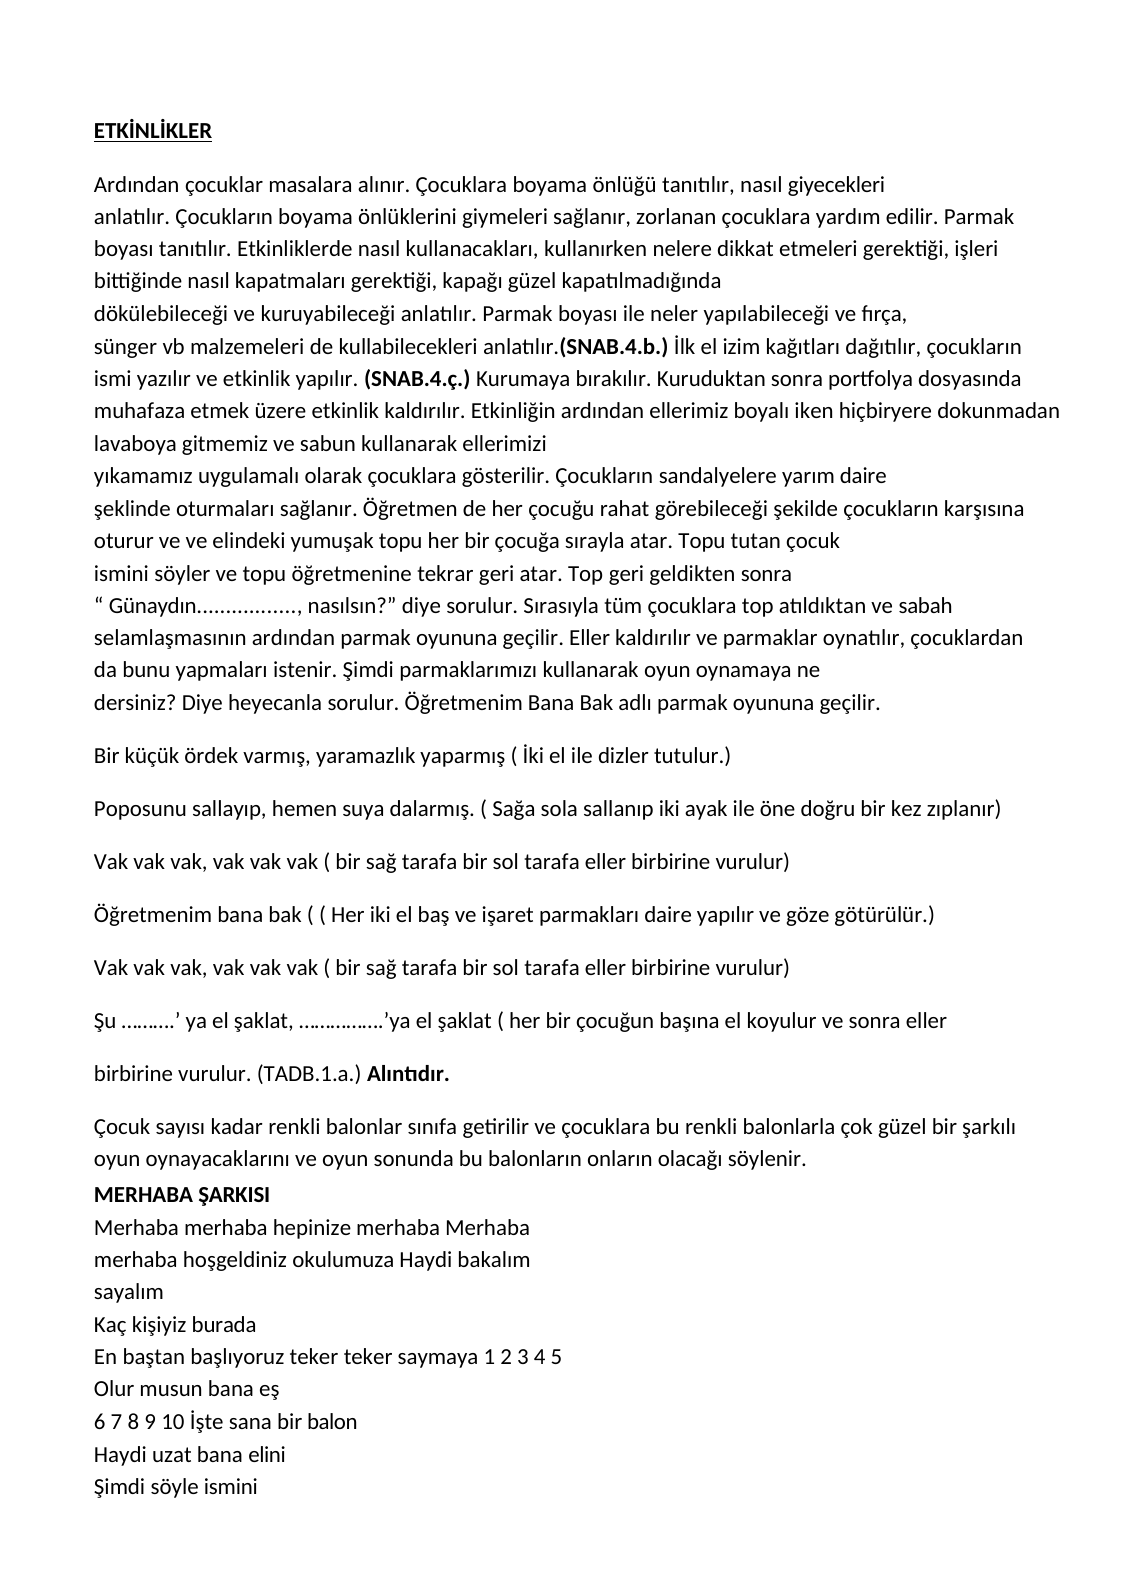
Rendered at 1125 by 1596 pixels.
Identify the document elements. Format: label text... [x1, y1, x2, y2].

text dökülebileceği ve kuruyabileceği anlatılır. Parmak boyası ile neler yapılabileceği ve fırça, [94, 299, 1062, 327]
text yıkamamız uygulamalı olarak çocuklara gösterilir. Çocukların sandalyelere yarım daire [94, 461, 1062, 490]
text En baştan başlıyoruz teker teker saymaya 1 2 3 4 5 Olur musun bana eş [94, 1342, 570, 1402]
text anlatılır. Çocukların boyama önlüklerini giymeleri sağlanır, zorlanan çocuklara yardım edilir. Parmak boyası tanıtılır. Etkinliklerde nasıl kullanacakları, kullanırken nelere dikkat etmeleri gerektiği, işleri bittiğinde nasıl kapatmaları gerektiği, kapağı güzel kapatılmadığında [94, 202, 1046, 294]
text Ardından çocuklar masalara alınır. Çocuklara boyama önlüğü tanıtılır, nasıl giyecekleri [94, 170, 1062, 198]
text sünger vb malzemeleri de kullabilecekleri anlatılır.(SNAB.4.b.) İlk el izim kağıtları dağıtılır, çocukların ismi yazılır ve etkinlik yapılır. (SNAB.4.ç.) Kurumaya bırakılır. Kuruduktan sonra portfolya dosyasında muhafaza etmek üzere etkinlik kaldırılır. Etkinliğin ardından ellerimiz boyalı iken hiçbiryere dokunmadan lavaboya gitmemiz ve sabun kullanarak ellerimizi [94, 332, 1062, 457]
text Merhaba merhaba hepinize merhaba Merhaba merhaba hoşgeldiniz okulumuza Haydi bakalım sayalım [94, 1213, 570, 1305]
text Çocuk sayısı kadar renkli balonlar sınıfa getirilir ve çocuklara bu renkli balonlarla çok güzel bir şarkılı oyun oynayacaklarını ve oyun sonunda bu balonların onların olacağı söylenir. [94, 1112, 1046, 1172]
text Poposunu sallayıp, hemen suya dalarmış. ( Sağa sola sallanıp iki ayak ile öne doğru bir kez zıplanır) [94, 794, 1062, 822]
text dersiniz? Diye heyecanla sorulur. Öğretmenim Bana Bak adlı parmak oyununa geçilir. [94, 688, 1062, 716]
text Şu ……….’ ya el şaklat, …………….’ya el şaklat ( her bir çocuğun başına el koyulur ve sonra eller [94, 1006, 1062, 1034]
text MERHABA ŞARKISI [94, 1181, 1062, 1209]
text “ Günaydın , nasılsın?” diye sorulur. Sırasıyla tüm çocuklara top atıldıktan ve sabah [94, 591, 1062, 619]
text Kaç kişiyiz burada [94, 1310, 1062, 1338]
text ETKİNLİKLER [94, 117, 1062, 145]
text 6 7 8 9 10 İşte sana bir balon [94, 1407, 1062, 1436]
text Şimdi söyle ismini [94, 1472, 1062, 1500]
text birbirine vurulur. (TADB.1.a.) Alıntıdır. [94, 1059, 1062, 1087]
text Vak vak vak, vak vak vak ( bir sağ tarafa bir sol tarafa eller birbirine vurulur) [94, 847, 1062, 875]
text Haydi uzat bana elini [94, 1440, 1062, 1468]
text şeklinde oturmaları sağlanır. Öğretmen de her çocuğu rahat görebileceği şekilde çocukların karşısına oturur ve ve elindeki yumuşak topu her bir çocuğa sırayla atar. Topu tutan çocuk [94, 494, 1046, 554]
text Vak vak vak, vak vak vak ( bir sağ tarafa bir sol tarafa eller birbirine vurulur) [94, 953, 1062, 981]
text ismini söyler ve topu öğretmenine tekrar geri atar. Top geri geldikten sonra [94, 559, 1062, 587]
text Öğretmenim bana bak ( ( Her iki el baş ve işaret parmakları daire yapılır ve göze götürülür.) [94, 900, 1062, 928]
text Bir küçük ördek varmış, yaramazlık yaparmış ( İki el ile dizler tutulur.) [94, 741, 1062, 769]
text selamlaşmasının ardından parmak oyununa geçilir. Eller kaldırılır ve parmaklar oynatılır, çocuklardan da bunu yapmaları istenir. Şimdi parmaklarımızı kullanarak oyun oynamaya ne [94, 623, 1046, 684]
